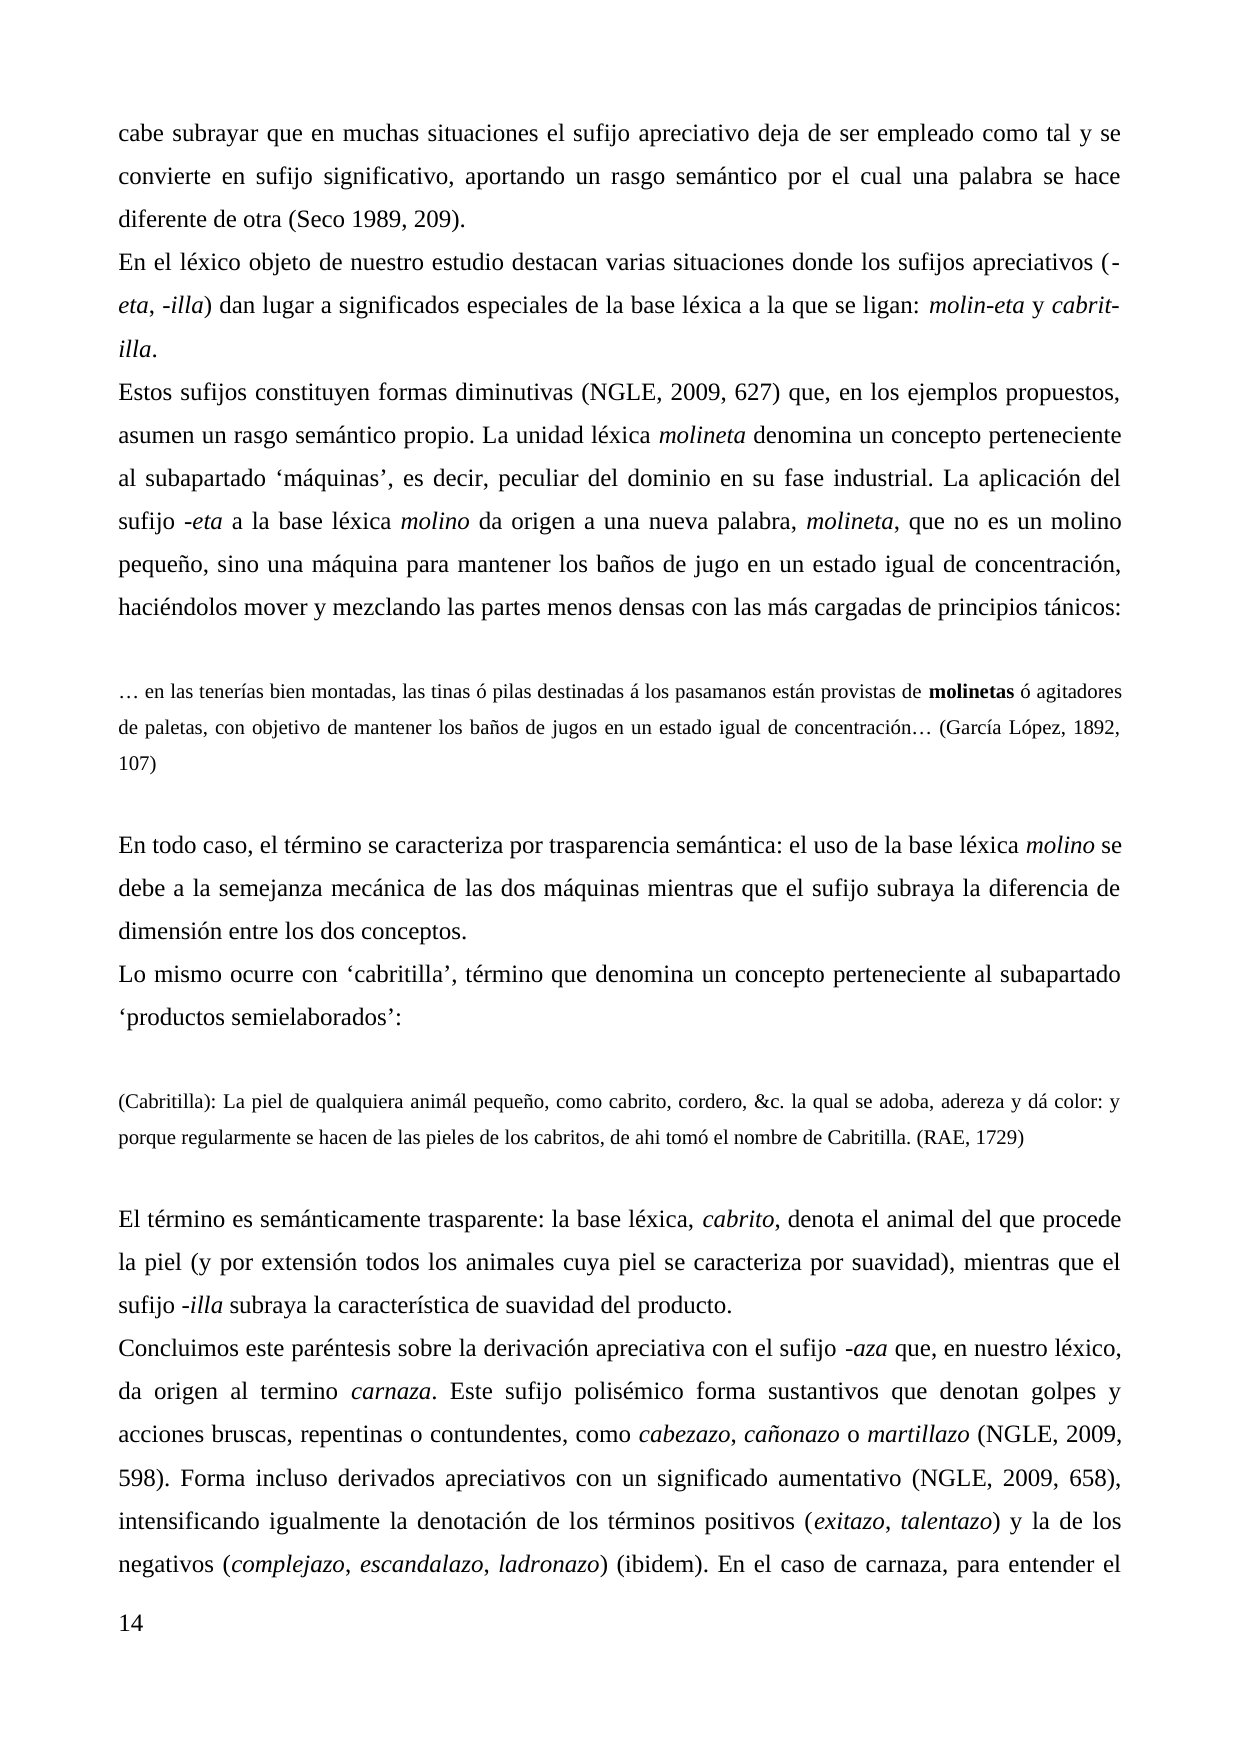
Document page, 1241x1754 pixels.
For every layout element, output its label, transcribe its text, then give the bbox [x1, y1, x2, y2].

text Lo mismo ocurre con ‘cabritilla’, término que denomina un concepto perteneciente al subapartado ‘productos semielaborados’: [118, 959, 1122, 1031]
text El término es semánticamente trasparente: la base léxica, cabrito, denota el animal del que procede la piel (y por extensión todos los animales cuya piel se caracteriza por suavidad), mientras que el sufijo -illa subraya la característica de suavidad del producto. [118, 1204, 1122, 1319]
text (Cabritilla): La piel de qualquiera animál pequeño, como cabrito, cordero, &c. la qual se adoba, adereza y dá color: y porque regularmente se hacen de las pieles de los cabritos, de ahi tomó el nombre de Cabritilla. (RAE, 1729) [118, 1089, 1122, 1149]
text … en las tenerías bien montadas, las tinas ó pilas destinadas á los pasamanos están provistas de molinetas ó agitadores de paletas, con objetivo de mantener los baños de jugos en un estado igual de concentración… (García López, 1892, 107) [118, 679, 1122, 775]
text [118, 1333, 1122, 1578]
text Estos sufijos constituyen formas diminutivas (NGLE, 2009, 627) que, en los ejemplos propuestos, asumen un rasgo semántico propio. La unidad léxica molineta denomina un concepto perteneciente al subapartado ‘máquinas’, es decir, peculiar del dominio en su fase industrial. La aplicación del sufijo -eta a la base léxica molino da origen a una nueva palabra, molineta, que no es un molino pequeño, sino una máquina para mantener los baños de jugo en un estado igual de concentración, haciéndolos mover y mezclando las partes menos densas con las más cargadas de principios tánicos: [118, 377, 1122, 621]
text En todo caso, el término se caracteriza por trasparencia semántica: el uso de la base léxica molino se debe a la semejanza mecánica de las dos máquinas mientras que el sufijo subraya la diferencia de dimensión entre los dos conceptos. [118, 830, 1122, 945]
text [118, 118, 1122, 233]
text En el léxico objeto de nuestro estudio destacan varias situaciones donde los sufijos apreciativos (-eta, -illa) dan lugar a significados especiales de la base léxica a la que se ligan: molin-eta y cabrit-illa. [118, 247, 1122, 362]
